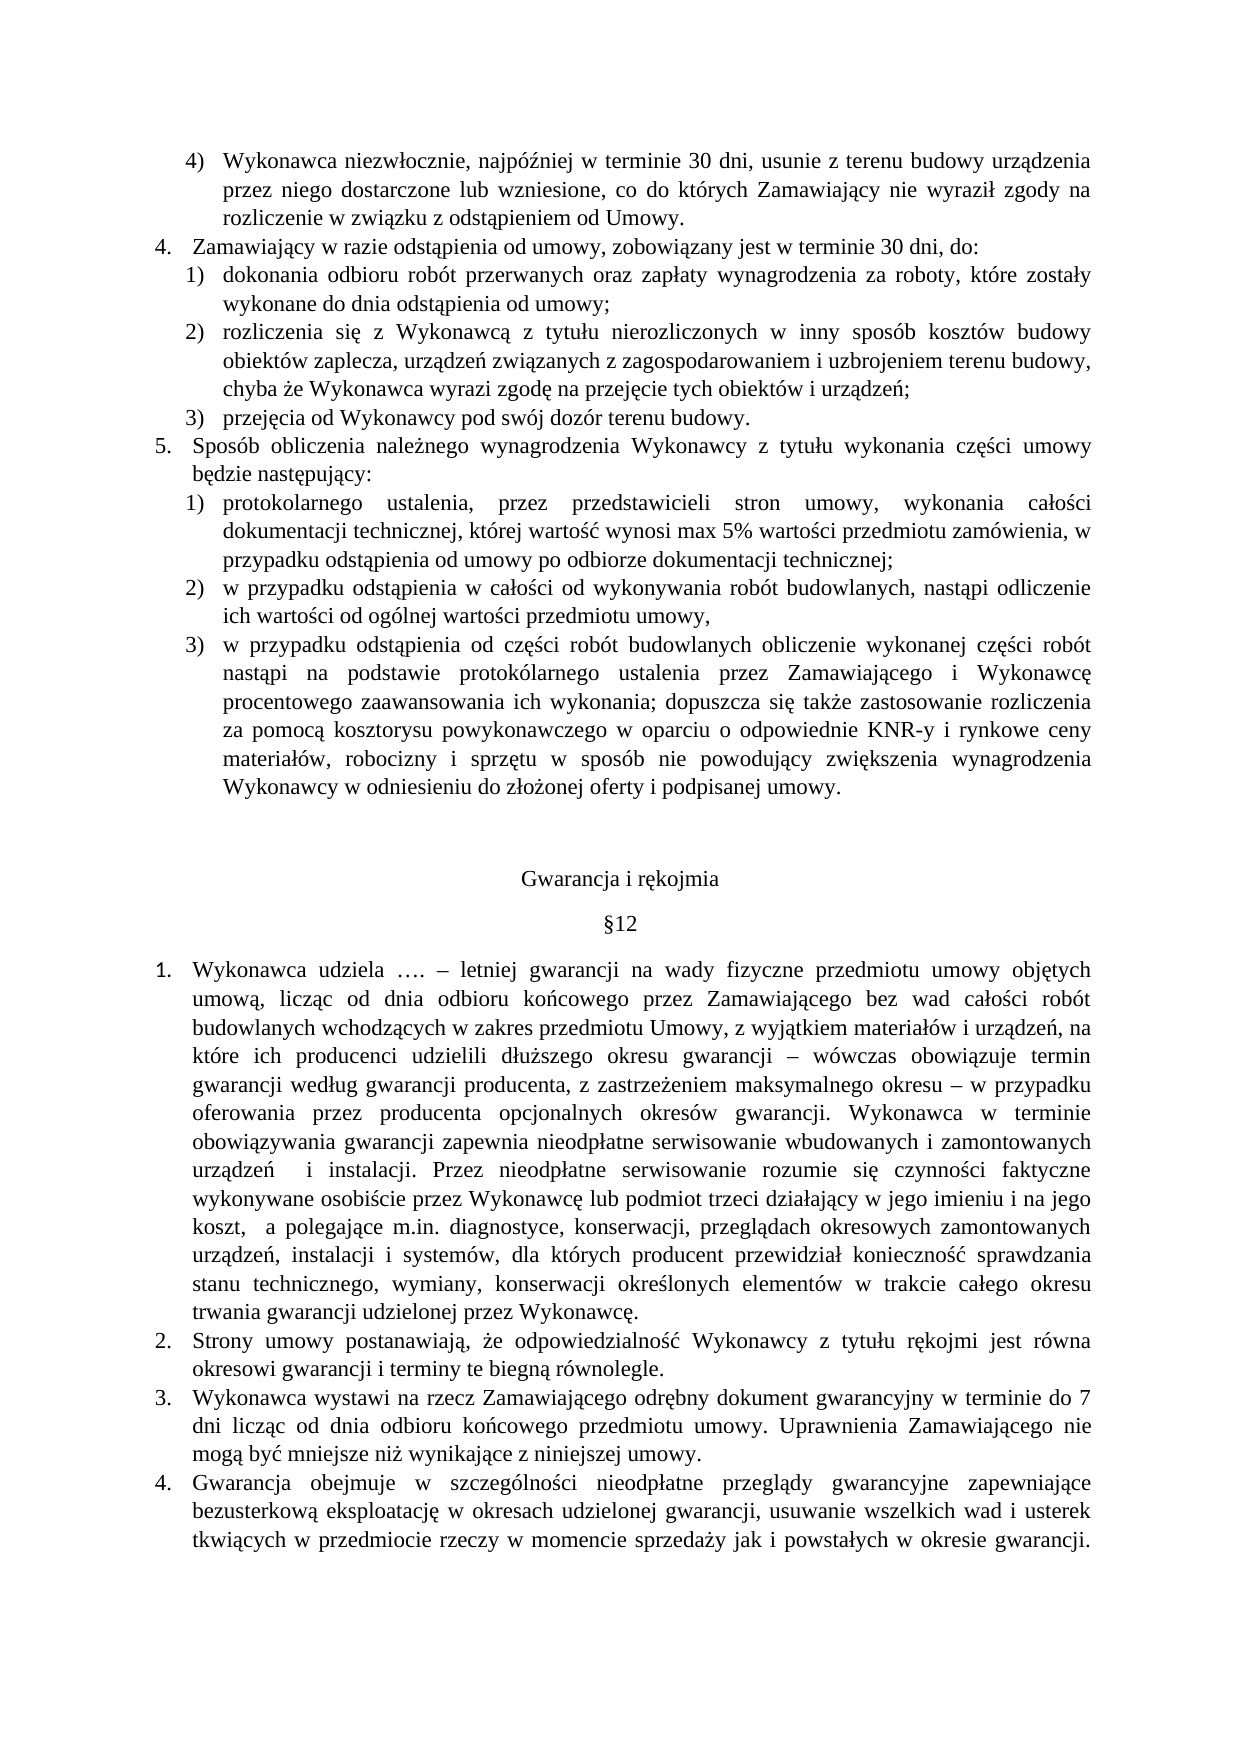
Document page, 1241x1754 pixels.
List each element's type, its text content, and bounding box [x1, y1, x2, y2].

list dokonania odbioru robót przerwanych oraz zapłaty wynagrodzenia za roboty, które zostały wykonane do dnia odstąpienia od umowy; [185, 261, 1093, 316]
list protokolarnego ustalenia, przez przedstawicieli stron umowy, wykonania całości dokumentacji technicznej, której wartość wynosi max 5% wartości przedmiotu zamówienia, w przypadku odstąpienia od umowy po odbiorze dokumentacji technicznej; [185, 489, 1093, 572]
list rozliczenia się z Wykonawcą z tytułu nierozliczonych w inny sposób kosztów budowy obiektów zaplecza, urządzeń związanych z zagospodarowaniem i uzbrojeniem terenu budowy, chyba że Wykonawca wyrazi zgodę na przejęcie tych obiektów i urządzeń; [185, 318, 1093, 401]
list Wykonawca niezwłocznie, najpóźniej w terminie 30 dni, usunie z terenu budowy urządzenia przez niego dostarczone lub wzniesione, co do których Zamawiający nie wyraził zgody na rozliczenie w związku z odstąpieniem od Umowy. [185, 148, 1093, 231]
list Wykonawca udziela …. – letniej gwarancji na wady fizyczne przedmiotu umowy objętych umową, licząc od dnia odbioru końcowego przez Zamawiającego bez wad całości robót budowlanych wchodzących w zakres przedmiotu Umowy, z wyjątkiem materiałów i urządzeń, na które ich producenci udzielili dłuższego okresu gwarancji – wówczas obowiązuje termin gwarancji według gwarancji producenta, z zastrzeżeniem maksymalnego okresu – w przypadku oferowania przez producenta opcjonalnych okresów gwarancji. Wykonawca w terminie obowiązywania gwarancji zapewnia nieodpłatne serwisowanie wbudowanych i zamontowanych urządzeń i instalacji. Przez nieodpłatne serwisowanie rozumie się czynności faktyczne wykonywane osobiście przez Wykonawcę lub podmiot trzeci działający w jego imieniu i na jego koszt, a polegające m.in. diagnostyce, konserwacji, przeglądach okresowych zamontowanych urządzeń, instalacji i systemów, dla których producent przewidział konieczność sprawdzania stanu technicznego, wymiany, konserwacji określonych elementów w trakcie całego okresu trwania gwarancji udzielonej przez Wykonawcę. [154, 955, 1093, 1325]
list w przypadku odstąpienia od części robót budowlanych obliczenie wykonanej części robót nastąpi na podstawie protokólarnego ustalenia przez Zamawiającego i Wykonawcę procentowego zaawansowania ich wykonania; dopuszcza się także zastosowanie rozliczenia za pomocą kosztorysu powykonawczego w oparciu o odpowiednie KNR-y i rynkowe ceny materiałów, robocizny i sprzętu w sposób nie powodujący zwiększenia wynagrodzenia Wykonawcy w odniesieniu do złożonej oferty i podpisanej umowy. [185, 631, 1093, 799]
text §12 [148, 910, 1093, 937]
list przejęcia od Wykonawcy pod swój dozór terenu budowy. [185, 403, 1093, 430]
list Sposób obliczenia należnego wynagrodzenia Wykonawcy z tytułu wykonania części umowy będzie następujący: [154, 432, 1093, 487]
list Strony umowy postanawiają, że odpowiedzialność Wykonawcy z tytułu rękojmi jest równa okresowi gwarancji i terminy te biegną równolegle. [154, 1327, 1093, 1382]
list Zamawiający w razie odstąpienia od umowy, zobowiązany jest w terminie 30 dni, do: [154, 233, 1093, 259]
list w przypadku odstąpienia w całości od wykonywania robót budowlanych, nastąpi odliczenie ich wartości od ogólnej wartości przedmiotu umowy, [185, 574, 1093, 629]
list Wykonawca wystawi na rzecz Zamawiającego odrębny dokument gwarancyjny w terminie do 7 dni licząc od dnia odbioru końcowego przedmiotu umowy. Uprawnienia Zamawiającego nie mogą być mniejsze niż wynikające z niniejszej umowy. [154, 1384, 1093, 1467]
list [154, 1469, 1093, 1552]
text Gwarancja i rękojmia [148, 865, 1093, 892]
